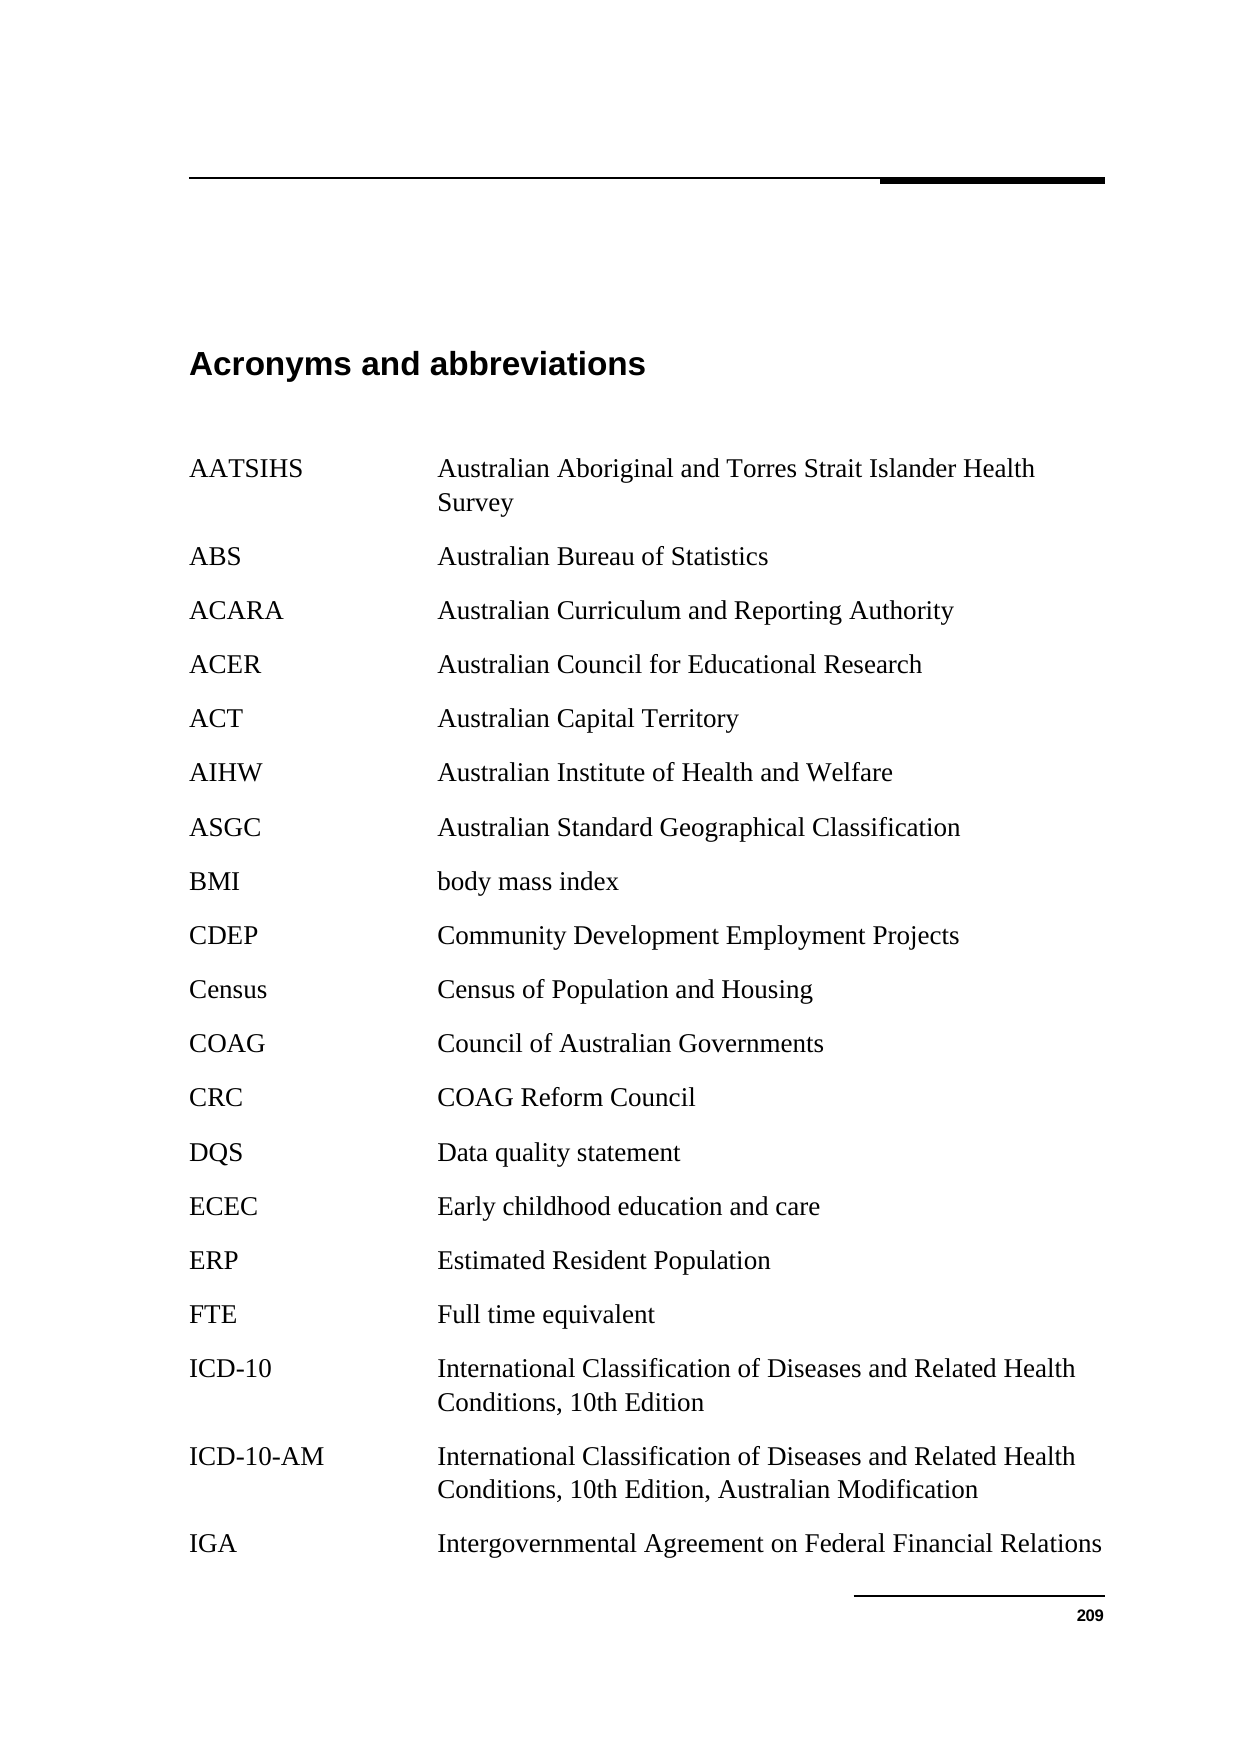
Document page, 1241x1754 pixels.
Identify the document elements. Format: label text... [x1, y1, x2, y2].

text ECEC Early childhood education and care [189, 1188, 1104, 1221]
subtitle Acronyms and abbreviations [189, 342, 1104, 383]
text COAG Council of Australian Governments [189, 1025, 1104, 1058]
text CRC COAG Reform Council [189, 1079, 1104, 1113]
text ASGC Australian Standard Geographical Classification [189, 808, 1104, 842]
text IGA Intergovernmental Agreement on Federal Financial Relations [189, 1525, 1104, 1558]
text ABS Australian Bureau of Statistics [189, 538, 1104, 571]
text ICD-10-AM International Classification of Diseases and Related Health Conditions, 10th Edition, Australian Modification [189, 1438, 1104, 1504]
text ACT Australian Capital Territory [189, 700, 1104, 733]
text BMI body mass index [189, 863, 1104, 896]
text FTE Full time equivalent [189, 1296, 1104, 1329]
text ERP Estimated Resident Population [189, 1242, 1104, 1275]
text Census Census of Population and Housing [189, 971, 1104, 1004]
text ICD-10 International Classification of Diseases and Related Health Conditions, 10th Edition [189, 1350, 1104, 1417]
text CDEP Community Development Employment Projects [189, 917, 1104, 950]
text ACER Australian Council for Educational Research [189, 646, 1104, 679]
text AIHW Australian Institute of Health and Welfare [189, 754, 1104, 788]
text AATSIHS Australian Aboriginal and Torres Strait Islander Health Survey [189, 450, 1104, 517]
text ACARA Australian Curriculum and Reporting Authority [189, 592, 1104, 625]
text DQS Data quality statement [189, 1133, 1104, 1167]
